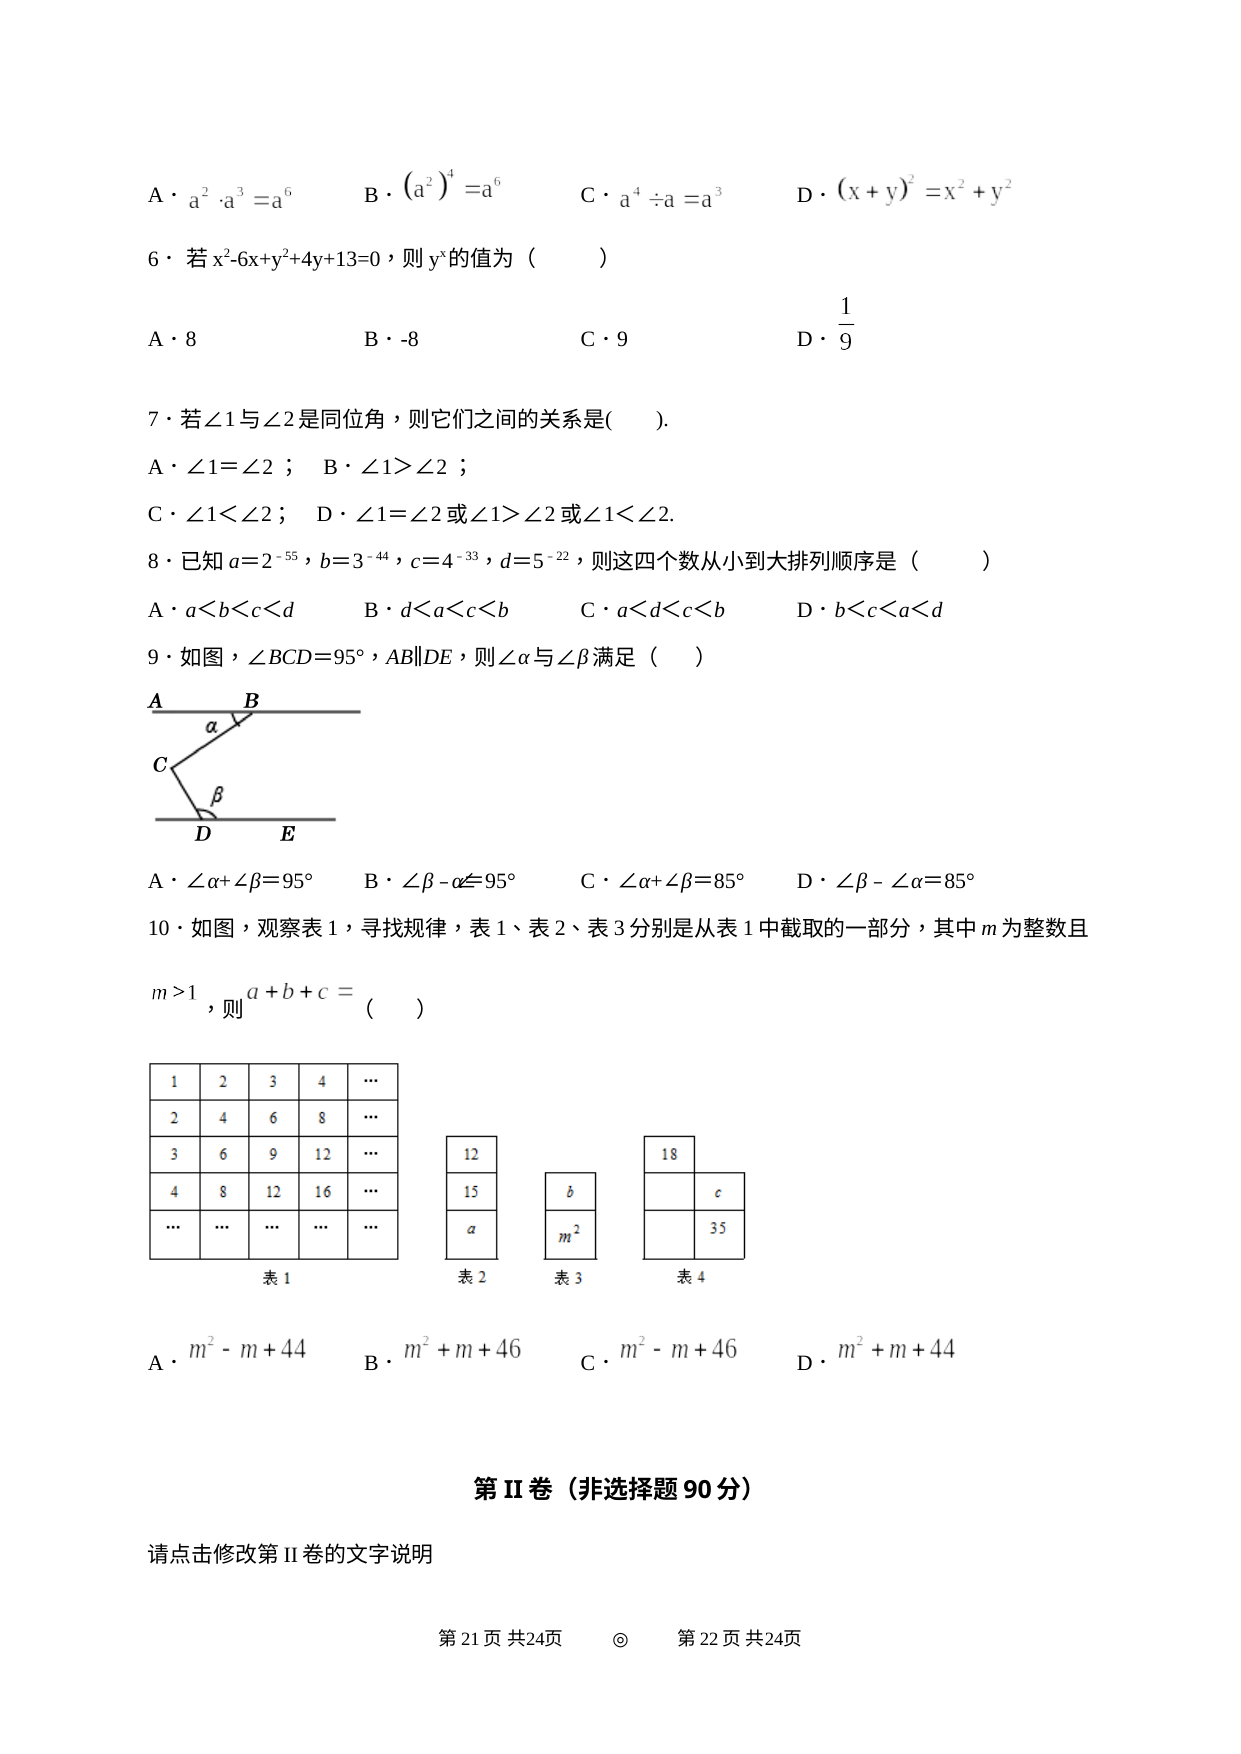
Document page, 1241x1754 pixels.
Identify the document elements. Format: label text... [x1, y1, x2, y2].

text A．∠α+∠β＝95° B．∠β﹣∠α＝95° C．∠α+∠β＝85° D．∠β﹣∠α＝85° [148, 864, 1092, 896]
picture [147, 1057, 754, 1290]
text 6． 若x2-6x+y2+4y+13=0，则yx的值为（ ） [148, 242, 1092, 274]
text A． B． C． D． [148, 162, 1092, 227]
text A．∠1＝∠2 ； B．∠1＞∠2 ； [148, 450, 1092, 482]
text 8．已知a＝2﹣55，b＝3﹣44，c＝4﹣33，d＝5﹣22，则这四个数从小到大排列顺序是（ ） [148, 545, 1092, 577]
text 第II卷（非选择题90分） [148, 1455, 1092, 1520]
text 10．如图，观察表1，寻找规律，表1、表2、表3分别是从表1中截取的一部分，其中m为整数且，则（ ） [148, 911, 1092, 1041]
text 9．如图，∠BCD＝95°，AB∥DE，则∠α与∠β满足（ ） [148, 641, 1092, 673]
text 请点击修改第II卷的文字说明 [148, 1538, 1092, 1570]
text C．∠1＜∠2； D．∠1＝∠2或∠1＞∠2或∠1＜∠2. [148, 497, 1092, 530]
text A．8 B．-8 C．9 D． [148, 290, 1092, 388]
text 7．若∠1与∠2是同位角，则它们之间的关系是( ). [148, 403, 1092, 435]
text A．a＜b＜c＜d B．d＜a＜c＜b C．a＜d＜c＜b D．b＜c＜a＜d [148, 593, 1092, 626]
picture [147, 688, 367, 846]
text A． B． C． D． [148, 1330, 1092, 1395]
